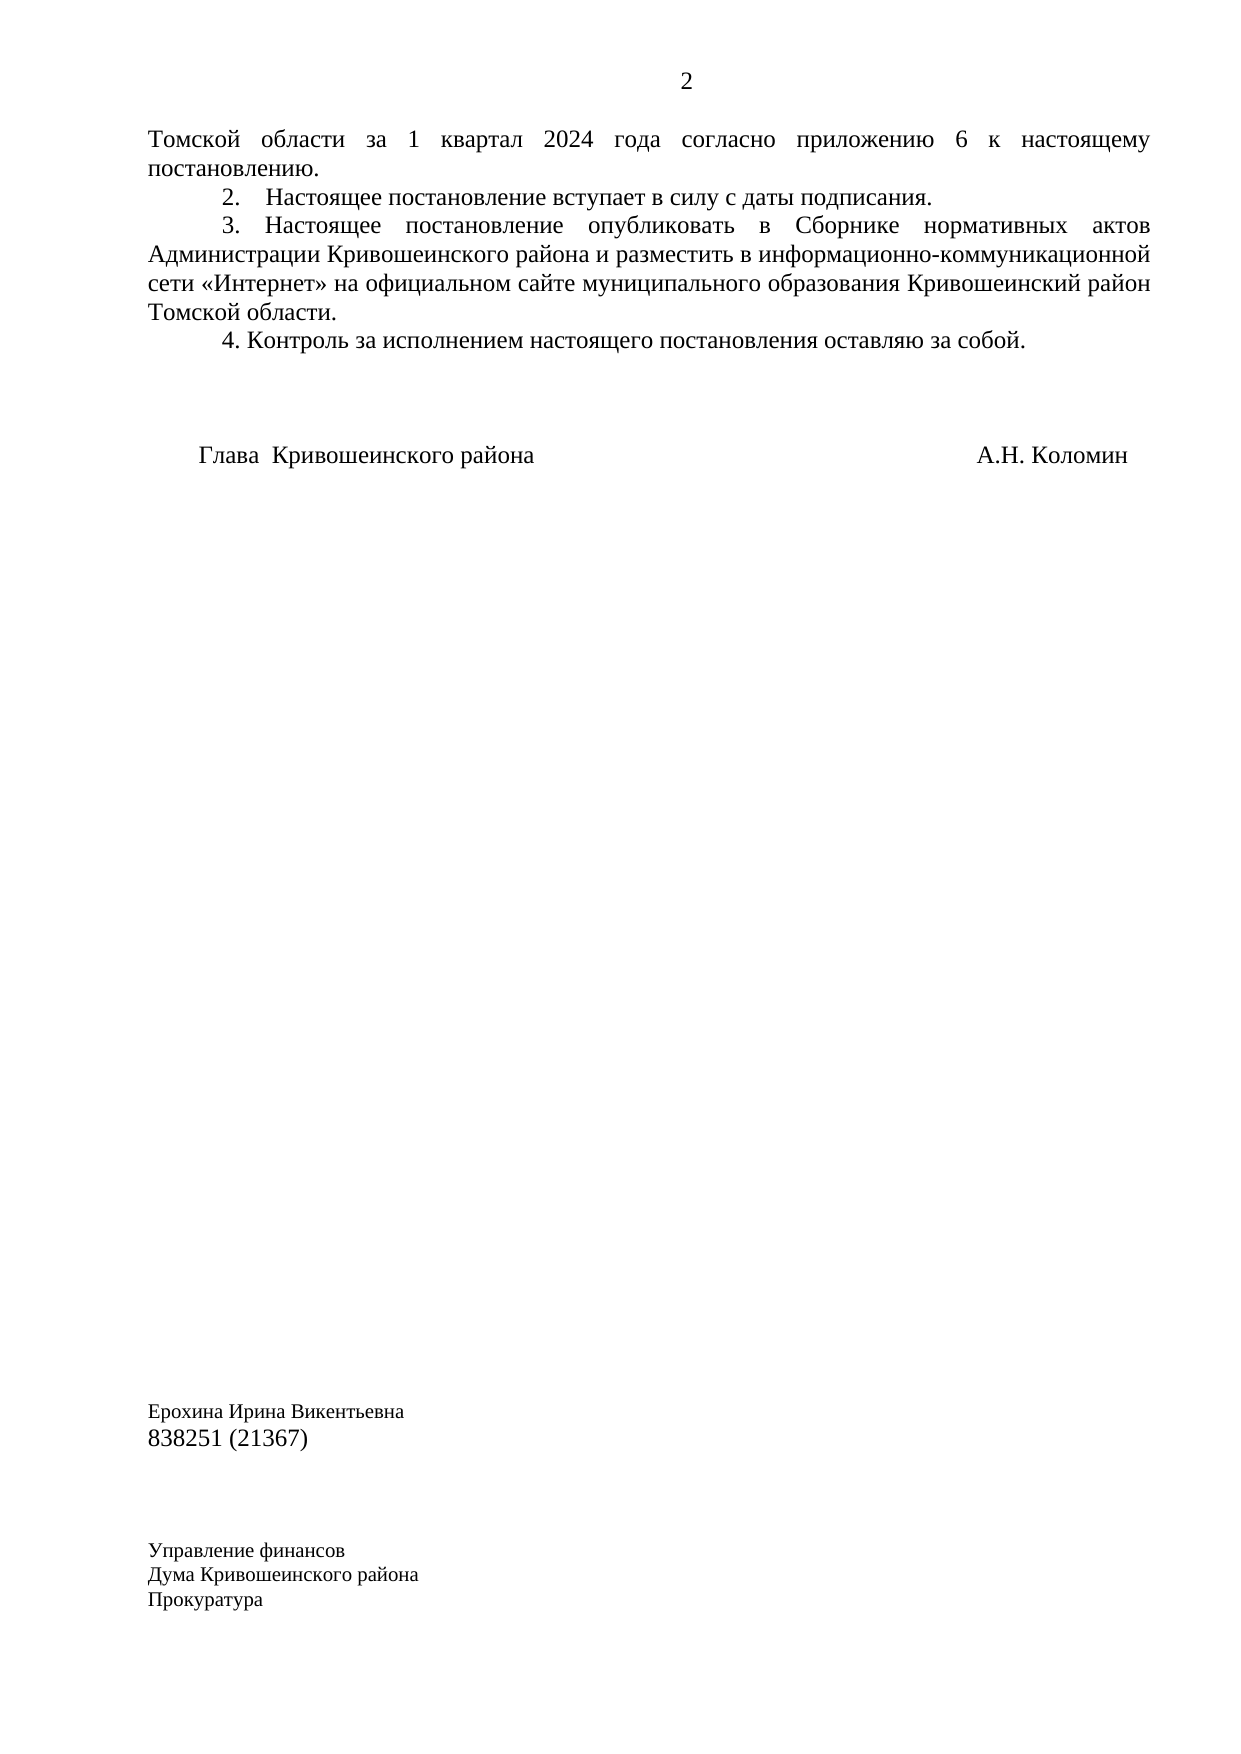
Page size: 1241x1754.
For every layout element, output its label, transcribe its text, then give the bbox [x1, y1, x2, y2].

text 838251 (21367) [148, 1423, 1152, 1452]
text Ерохина Ирина Викентьевна [148, 1399, 1152, 1423]
text Дума Кривошеинского района [148, 1562, 1152, 1586]
text Глава Кривошеинского района А.Н. Коломин [148, 440, 1152, 498]
text Управление финансов [148, 1538, 1152, 1562]
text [148, 124, 1152, 182]
text 4. Контроль за исполнением настоящего постановления оставляю за собой. [148, 325, 1152, 354]
text 3. Настоящее постановление опубликовать в Сборнике нормативных актов Администрации Кривошеинского района и разместить в информационно-коммуникационной сети «Интернет» на официальном сайте муниципального образования Кривошеинский район Томской области. [148, 210, 1152, 325]
text 2. Настоящее постановление вступает в силу с даты подписания. [148, 182, 1152, 210]
text Прокуратура [148, 1586, 1152, 1611]
